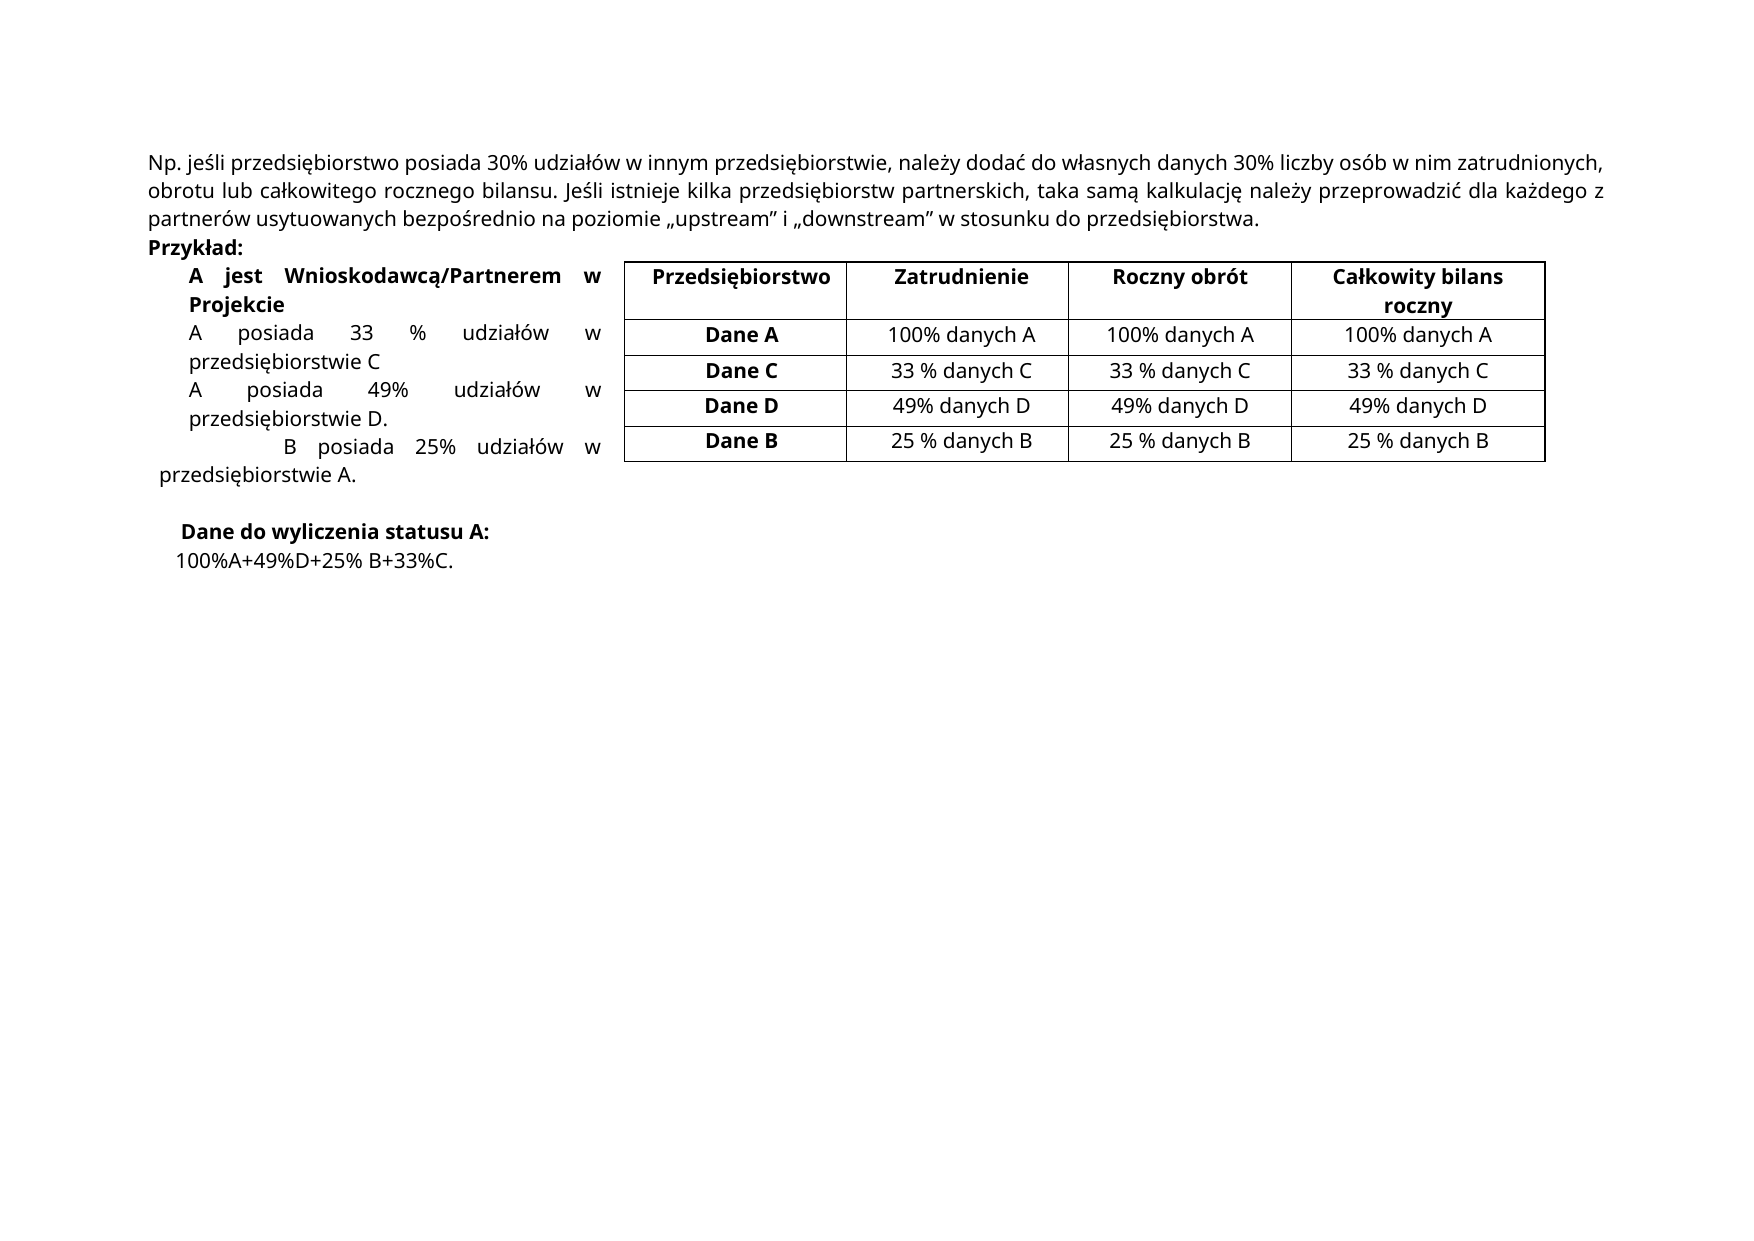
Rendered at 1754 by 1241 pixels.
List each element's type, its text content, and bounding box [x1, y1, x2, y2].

table_header [613, 261, 1606, 574]
table_header A jest Wnioskodawcą/Partnerem w Projekcie A posiada 33 % udziałów w przedsiębiorstwie C A posiada 49% udziałów w przedsiębiorstwie D. B posiada 25% udziałów w przedsiębiorstwie A. Dane do wyliczenia statusu A: 100%A+49%D+25% B+33%C. [148, 261, 613, 574]
text Np. jeśli przedsiębiorstwo posiada 30% udziałów w innym przedsiębiorstwie, należy dodać do własnych danych 30% liczby osób w nim zatrudnionych, obrotu lub całkowitego rocznego bilansu. Jeśli istnieje kilka przedsiębiorstw partnerskich, taka samą kalkulację należy przeprowadzić dla każdego z partnerów usytuowanych bezpośrednio na poziomie „upstream” i „downstream” w stosunku do przedsiębiorstwa. [148, 148, 1606, 233]
text Przykład: [148, 233, 1606, 261]
